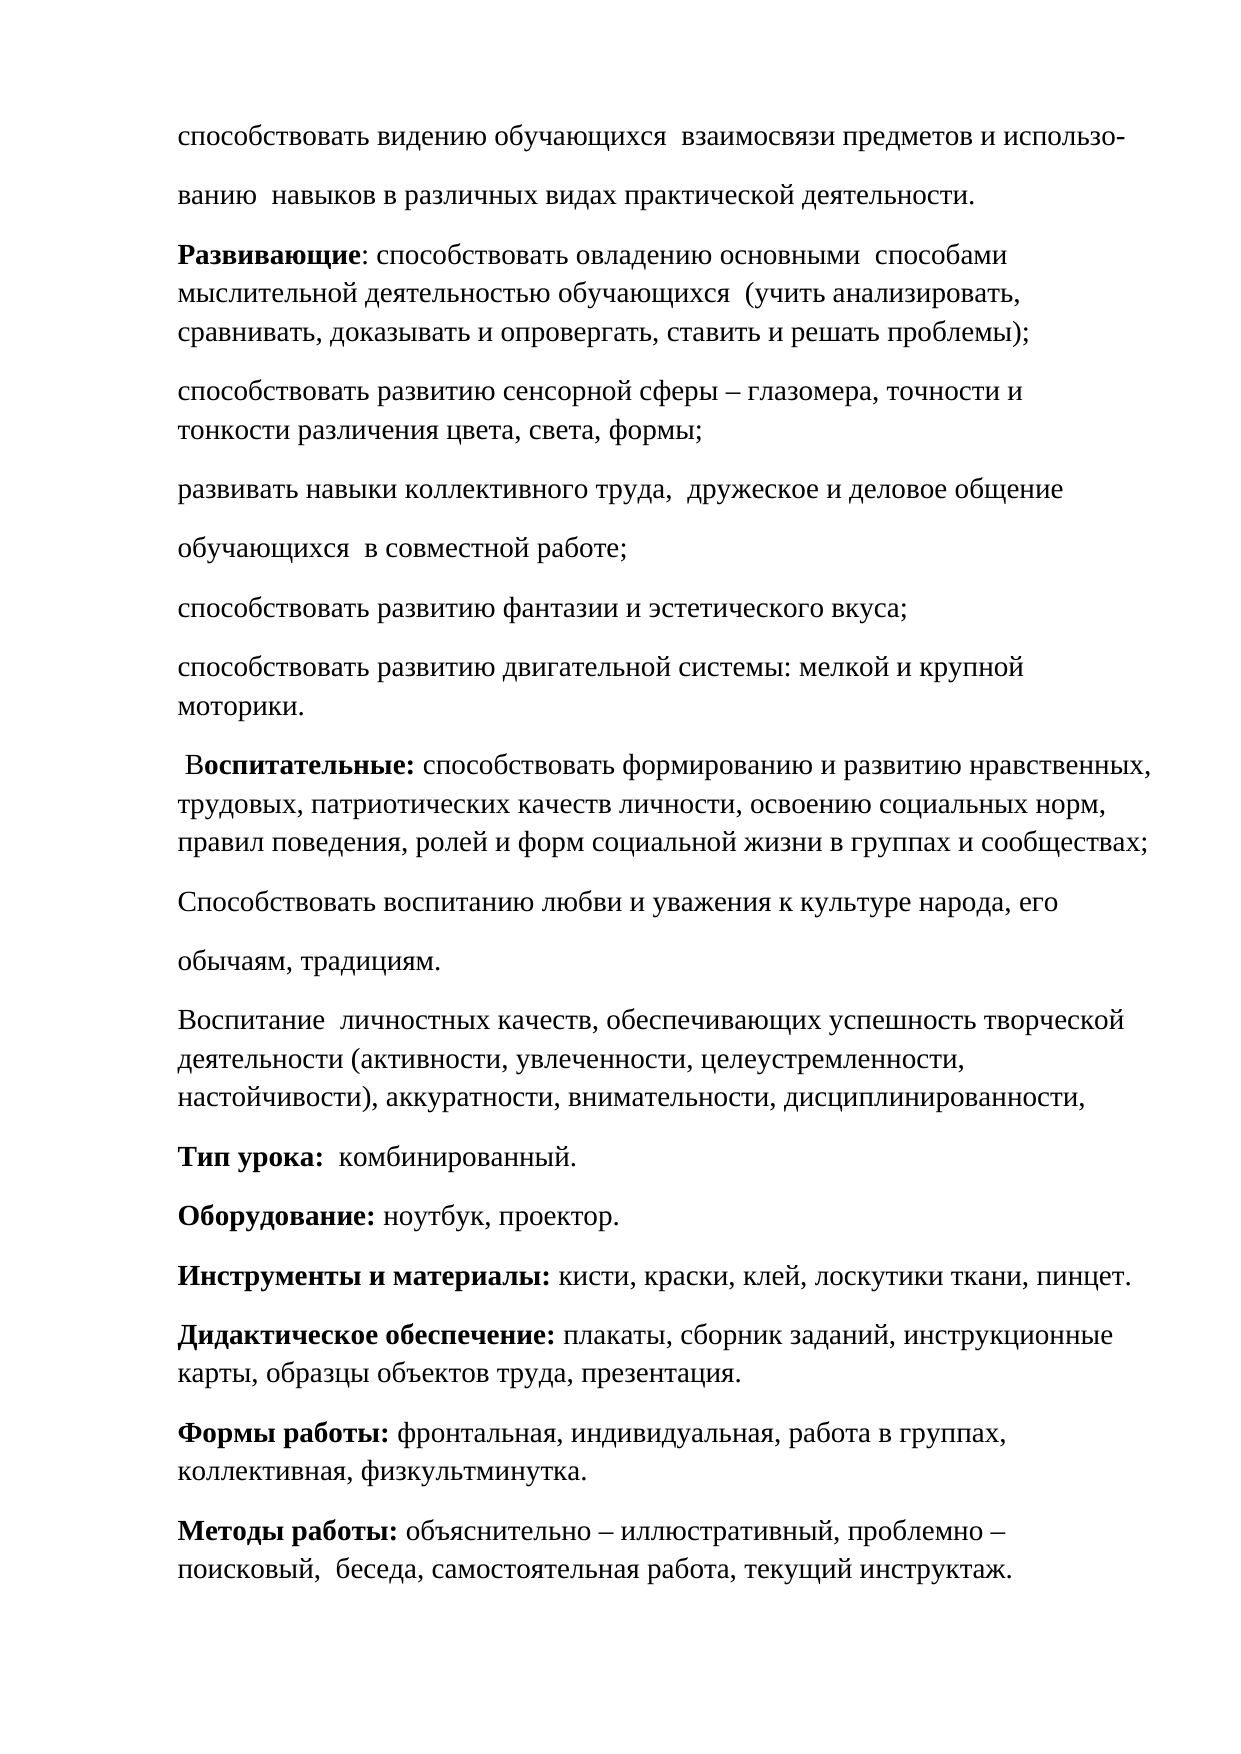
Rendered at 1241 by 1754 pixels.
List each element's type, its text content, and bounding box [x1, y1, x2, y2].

text Дидактическое обеспечение: плакаты, сборник заданий, инструкционные карты, образцы объектов труда, презентация. [177, 1317, 1152, 1389]
text способствовать развитию сенсорной сферы – глазомера, точности и тонкости различения цвета, света, формы; [177, 373, 1152, 445]
text развивать навыки коллективного труда, дружеское и деловое общение [177, 471, 1152, 505]
text способствовать развитию двигательной системы: мелкой и крупной моторики. [177, 649, 1152, 721]
text ванию навыков в различных видах практической деятельности. [177, 177, 1152, 211]
text Формы работы: фронтальная, индивидуальная, работа в группах, коллективная, физкультминутка. [177, 1415, 1152, 1487]
text обучающихся в совместной работе; [177, 531, 1152, 564]
text Развивающие: способствовать овладению основными способами мыслительной деятельностью обучающихся (учить анализировать, сравнивать, доказывать и опровергать, ставить и решать проблемы); [177, 237, 1152, 347]
text обычаям, традициям. [177, 943, 1152, 977]
text Способствовать воспитанию любви и уважения к культуре народа, его [177, 884, 1152, 917]
text Оборудование: ноутбук, проектор. [177, 1198, 1152, 1232]
text Воспитание личностных качеств, обеспечивающих успешность творческой деятельности (активности, увлеченности, целеустремленности, настойчивости), аккуратности, внимательности, дисциплинированности, [177, 1002, 1152, 1113]
text Инструменты и материалы: кисти, краски, клей, лоскутики ткани, пинцет. [177, 1258, 1152, 1291]
text способствовать видению обучающихся взаимосвязи предметов и использо- [177, 118, 1152, 152]
text Воспитательные: способствовать формированию и развитию нравственных, трудовых, патриотических качеств личности, освоению социальных норм, правил поведения, ролей и форм социальной жизни в группах и сообществах; [177, 747, 1152, 858]
text Методы работы: объяснительно – иллюстративный, проблемно – поисковый, беседа, самостоятельная работа, текущий инструктаж. [177, 1513, 1152, 1585]
text способствовать развитию фантазии и эстетического вкуса; [177, 590, 1152, 623]
text Тип урока: комбинированный. [177, 1139, 1152, 1172]
